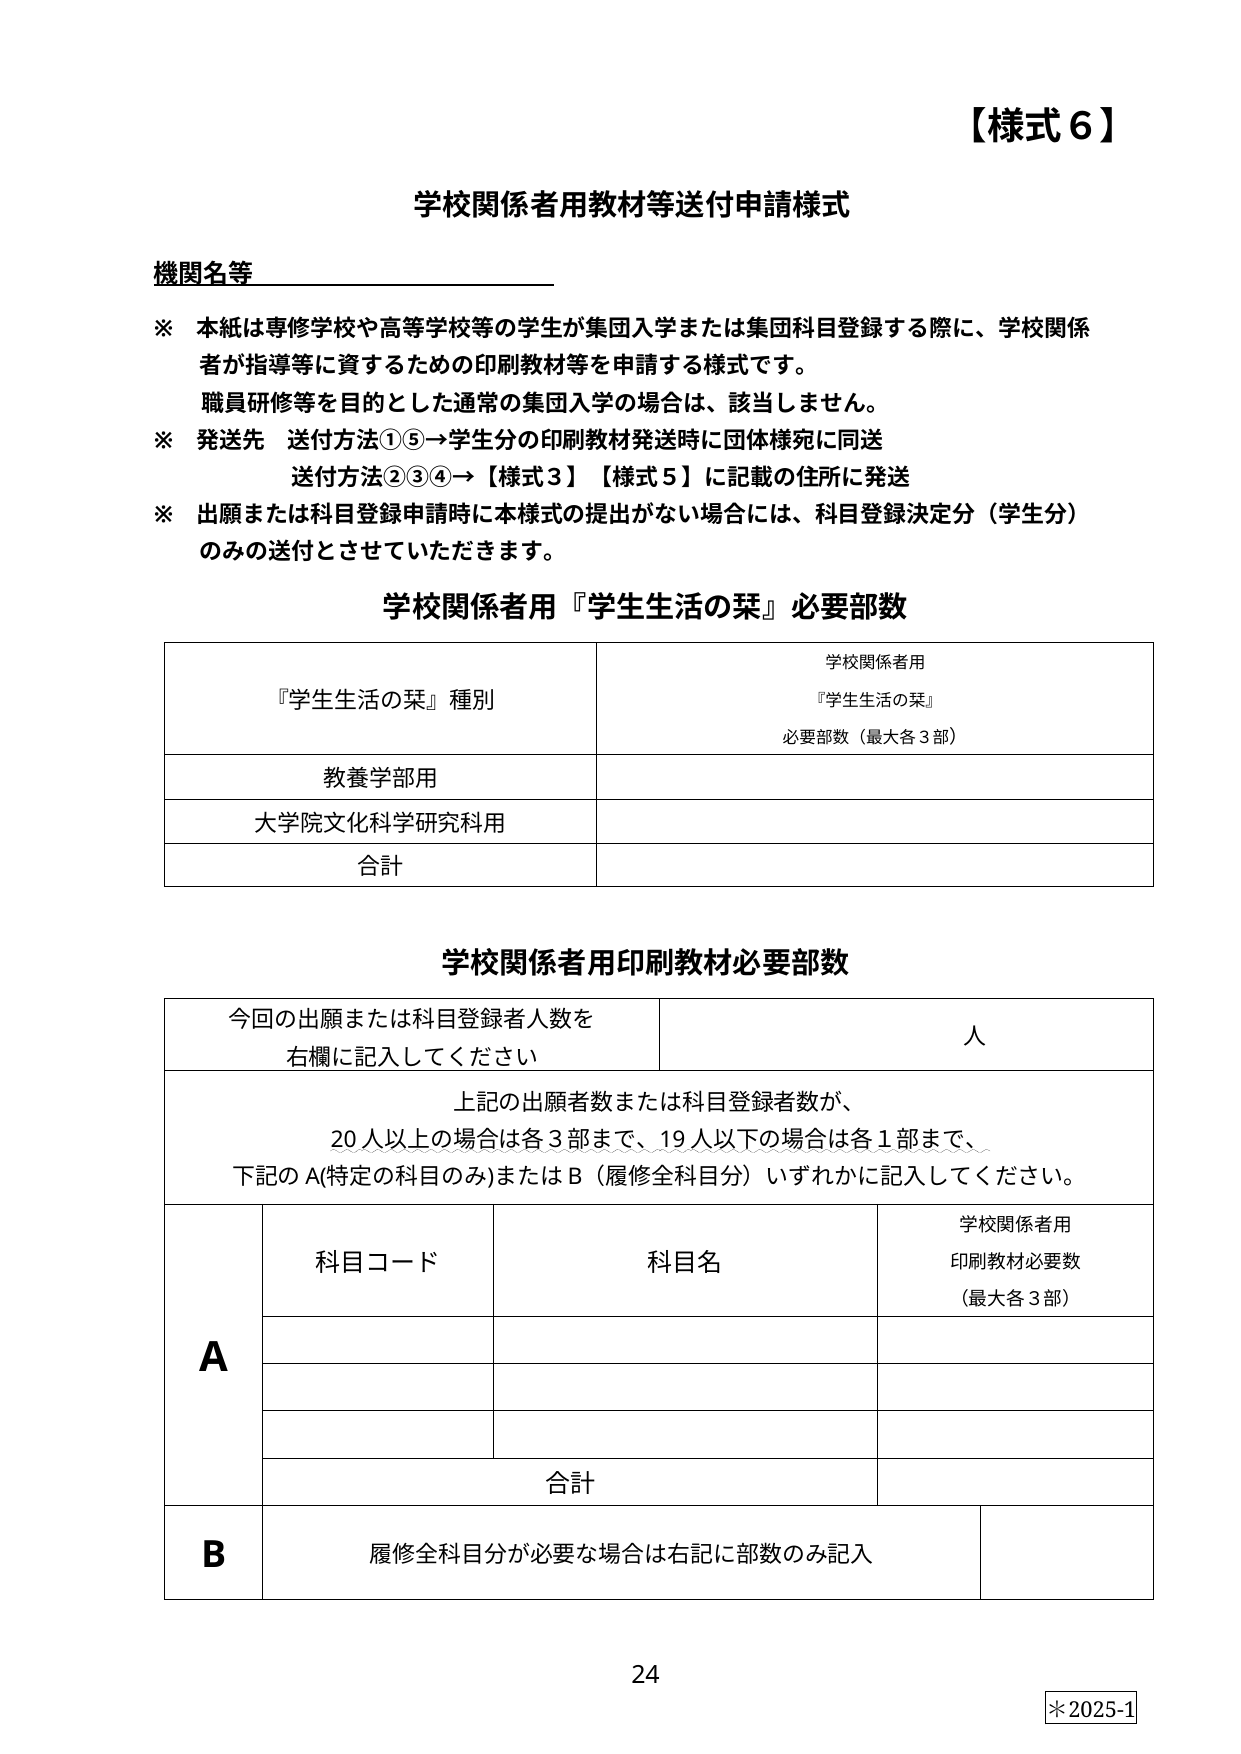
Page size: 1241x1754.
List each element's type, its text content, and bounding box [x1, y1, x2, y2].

table_cell 科目コード [263, 1205, 493, 1316]
table_cell 大学院文化科学研究科用 [165, 800, 596, 843]
text 送付方法②③④→【様式３】【様式５】に記載の住所に発送 [153, 457, 1110, 494]
table_cell [878, 1459, 1153, 1505]
table_header 今回の出願または科目登録者人数を 右欄に記入してください [165, 999, 659, 1070]
table_cell [878, 1364, 1153, 1410]
text 学校関係者用印刷教材必要部数 [153, 924, 1137, 998]
table_cell [878, 1317, 1153, 1363]
table_cell 履修全科目分が必要な場合は右記に部数のみ記入 [263, 1506, 980, 1599]
table_cell 合計 [263, 1459, 877, 1505]
table_cell [981, 1506, 1153, 1599]
table_header 『学生生活の栞』種別 [165, 643, 596, 754]
table_cell [597, 844, 1153, 886]
table_cell [494, 1411, 877, 1458]
table_cell [494, 1317, 877, 1363]
text 学校関係者用教材等送付申請様式 [153, 166, 1110, 240]
table_cell [597, 800, 1153, 843]
table_cell 合計 [165, 844, 596, 886]
table_cell [878, 1411, 1153, 1458]
table_cell [263, 1411, 493, 1458]
table_header 人 [660, 999, 1153, 1070]
table_cell [263, 1364, 493, 1410]
table_cell 科目名 [494, 1205, 877, 1316]
table_header 学校関係者用 『学生生活の栞』 必要部数（最大各３部） [597, 643, 1153, 754]
table_cell [494, 1364, 877, 1410]
text 【様式６】 [153, 86, 1137, 160]
table_cell A [165, 1205, 262, 1505]
table_cell B [165, 1506, 262, 1599]
table_cell 教養学部用 [165, 755, 596, 798]
table_cell [263, 1317, 493, 1363]
text ※ 本紙は専修学校や高等学校等の学生が集団入学または集団科目登録する際に、学校関係者が指導等に資するための印刷教材等を申請する様式です。 [153, 308, 1110, 382]
text 職員研修等を目的とした通常の集団入学の場合は、該当しません。 [178, 382, 1110, 419]
table_cell [597, 755, 1153, 798]
table_cell 学校関係者用 印刷教材必要数 （最大各３部） [878, 1205, 1153, 1316]
table_cell 上記の出願者数または科目登録者数が、 20人以上の場合は各３部まで、19人以下の場合は各１部まで、 下記のA(特定の科目のみ)またはB（履修全科目分）いずれかに記入してください。 [165, 1071, 1153, 1204]
text ※ 出願または科目登録申請時に本様式の提出がない場合には、科目登録決定分（学生分）のみの送付とさせていただきます。 [153, 494, 1110, 568]
text ※ 発送先 送付方法①⑤→学生分の印刷教材発送時に団体様宛に同送 [153, 419, 1110, 457]
text 機関名等 [153, 253, 1137, 290]
text 学校関係者用『学生生活の栞』必要部数 [153, 568, 1137, 642]
